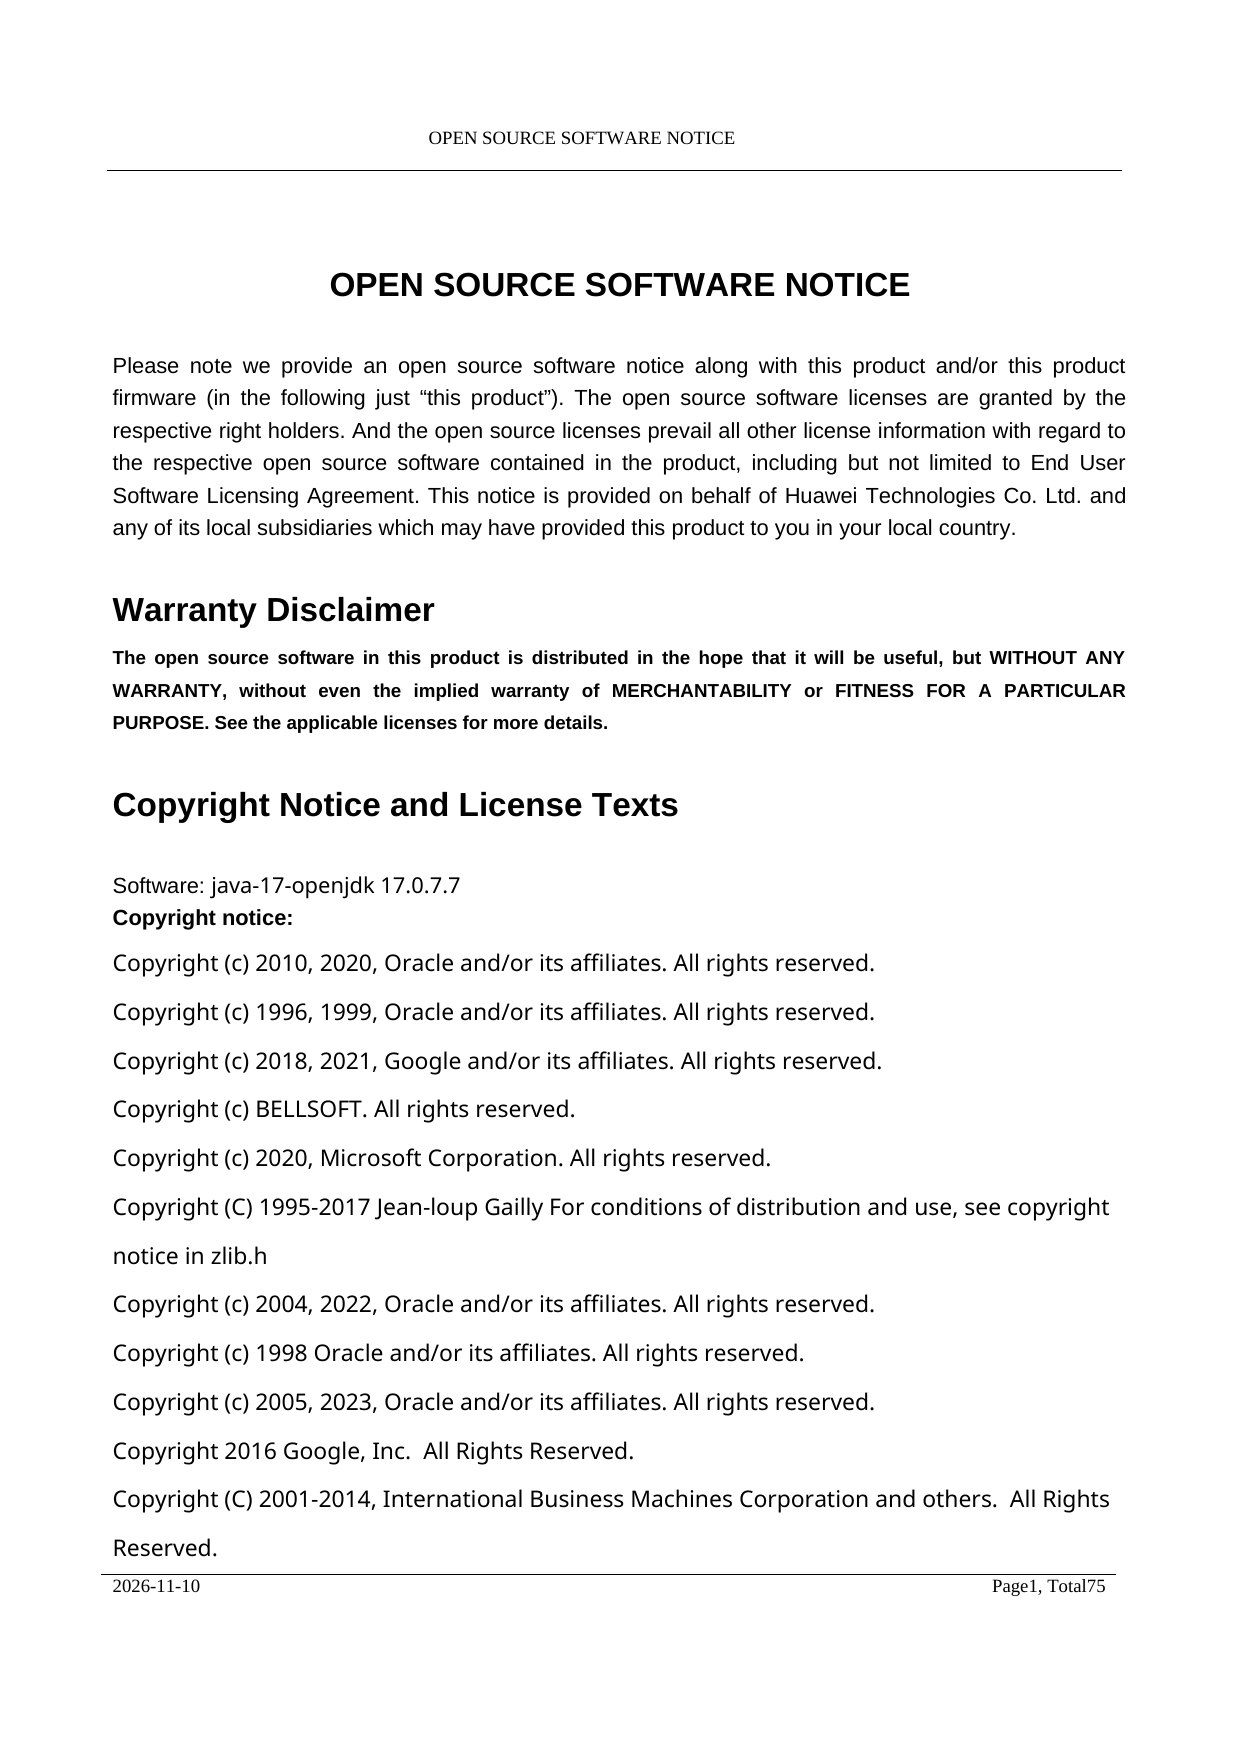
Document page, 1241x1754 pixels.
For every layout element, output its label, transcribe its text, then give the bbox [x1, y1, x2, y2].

text Copyright notice: [112, 901, 1128, 934]
text Copyright Notice and License Texts [112, 771, 1128, 836]
text Software: java-17-openjdk 17.0.7.7 [112, 869, 1128, 901]
text OPEN SOURCE SOFTWARE NOTICE [112, 251, 1128, 316]
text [112, 947, 1128, 1564]
text The open source software in this product is distributed in the hope that it will be useful, but WITHOUT ANY WARRANTY, without even the implied warranty of MERCHANTABILITY or FITNESS FOR A PARTICULAR PURPOSE. See the applicable licenses for more details. [112, 641, 1128, 739]
text Warranty Disclaimer [112, 576, 1128, 641]
text Please note we provide an open source software notice along with this product and/or this product firmware (in the following just “this product”). The open source software licenses are granted by the respective right holders. And the open source licenses prevail all other license information with regard to the respective open source software contained in the product, including but not limited to End User Software Licensing Agreement. This notice is provided on behalf of Huawei Technologies Co. Ltd. and any of its local subsidiaries which may have provided this product to you in your local country. [112, 349, 1128, 544]
